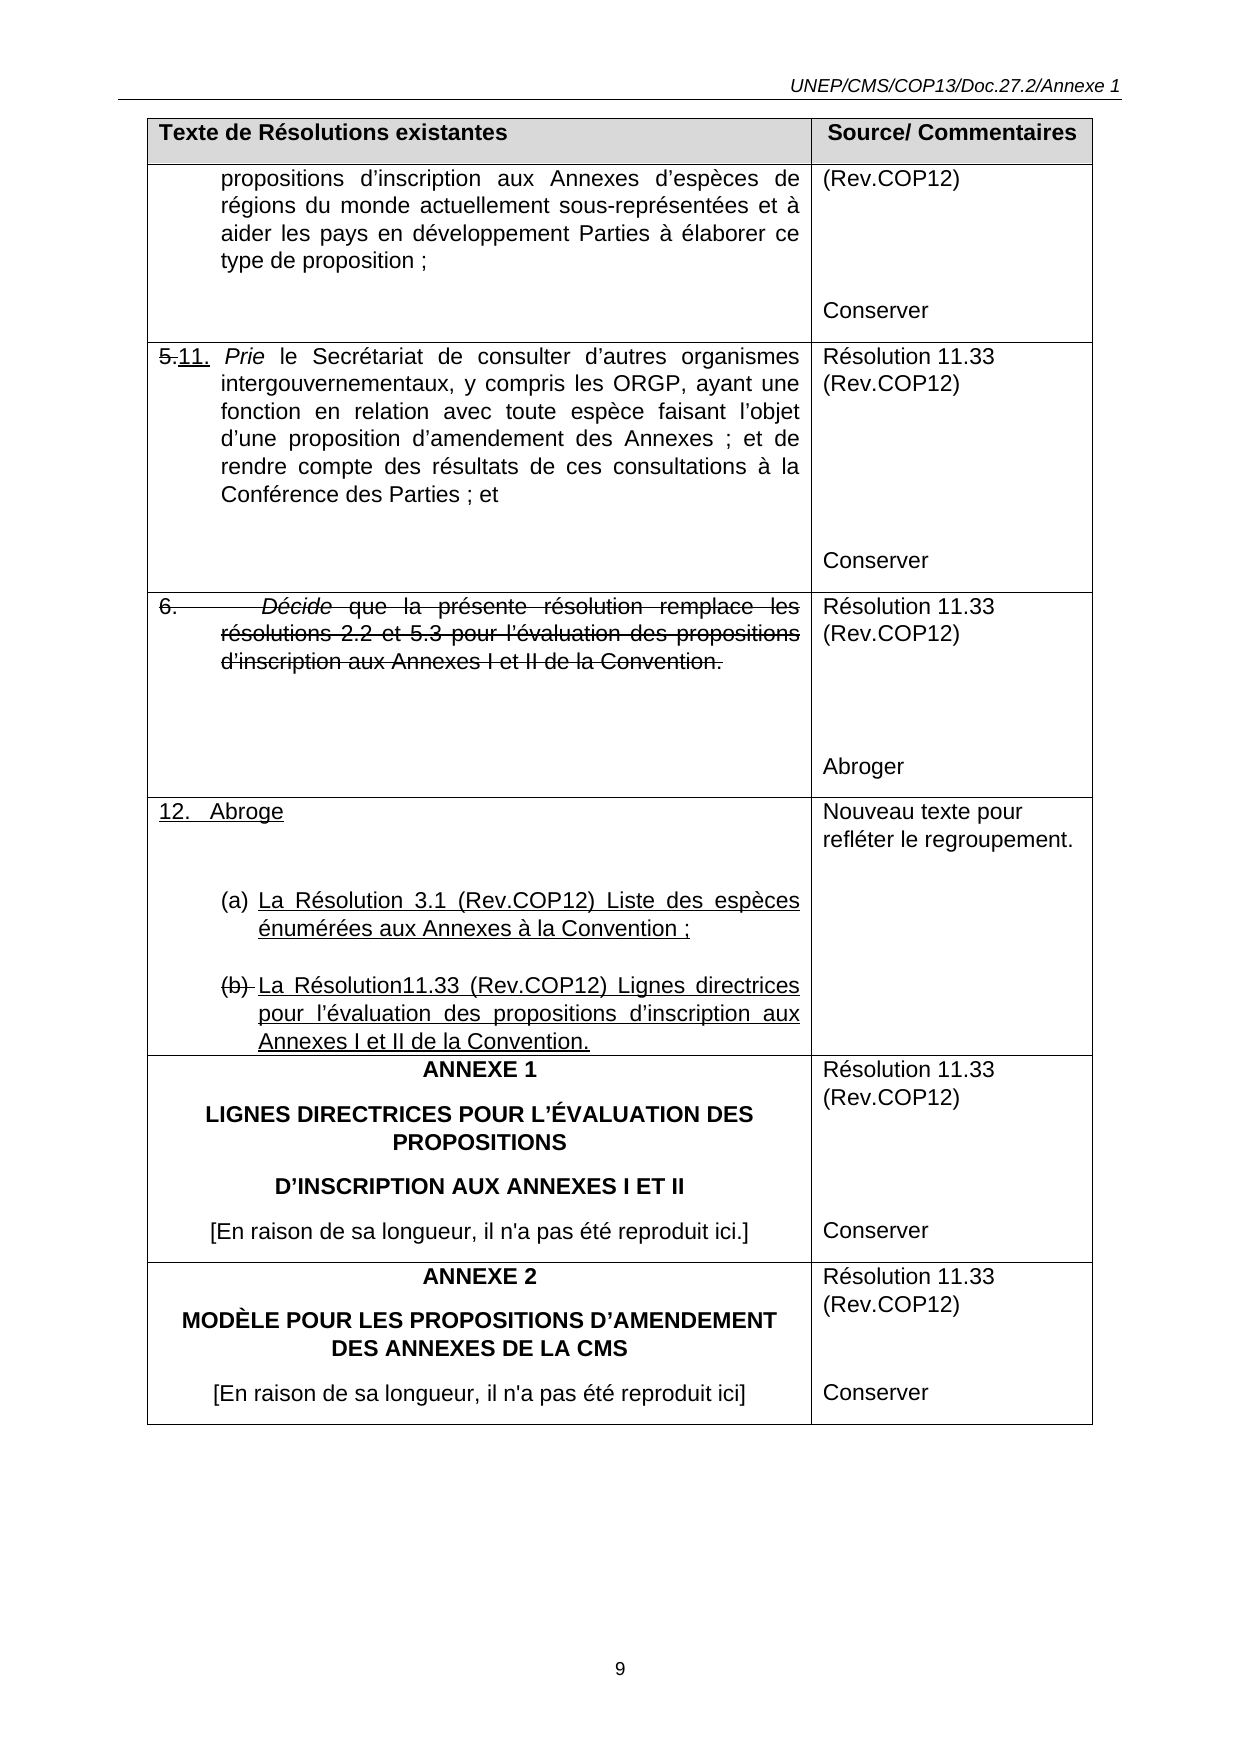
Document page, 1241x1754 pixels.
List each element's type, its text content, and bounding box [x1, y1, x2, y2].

table_cell Résolution 3.1 (Rev.COP12) Conserver [812, 165, 1092, 342]
table_cell Résolution 11.33 (Rev.COP12) Conserver [812, 1056, 1092, 1262]
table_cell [148, 165, 811, 342]
table_cell Résolution 11.33 (Rev.COP12) Conserver [812, 1263, 1092, 1424]
table_cell Nouveau texte pour refléter le regroupement. [812, 798, 1092, 1055]
table_cell ANNEXE 2 MODÈLE POUR LES PROPOSITIONS D’AMENDEMENT DES ANNEXES DE LA CMS [En raison de sa longueur, il n'a pas été reproduit ici] [148, 1263, 811, 1424]
table_cell 12. Abroge La Résolution 3.1 (Rev.COP12) Liste des espèces énumérées aux Annexes à la Convention ; La Résolution11.33 (Rev.COP12) Lignes directrices pour l’évaluation des propositions d’inscription aux Annexes I et II de la Convention. [148, 798, 811, 1055]
table_header Source/ Commentaires [812, 119, 1092, 163]
table_cell ANNEXE 1 LIGNES DIRECTRICES POUR L’ÉVALUATION DES PROPOSITIONS D’INSCRIPTION AUX ANNEXES I ET II [En raison de sa longueur, il n'a pas été reproduit ici.] [148, 1056, 811, 1262]
table_cell Résolution 11.33 (Rev.COP12) Conserver [812, 343, 1092, 592]
table_cell 6. Décide que la présente résolution remplace les résolutions 2.2 et 5.3 pour l’évaluation des propositions d’inscription aux Annexes I et II de la Convention. [148, 593, 811, 797]
table_cell Résolution 11.33 (Rev.COP12) Abroger [812, 593, 1092, 797]
table_cell 5.11. Prie le Secrétariat de consulter d’autres organismes intergouvernementaux, y compris les ORGP, ayant une fonction en relation avec toute espèce faisant l’objet d’une proposition d’amendement des Annexes ; et de rendre compte des résultats de ces consultations à la Conférence des Parties ; et [148, 343, 811, 592]
table_header Texte de Résolutions existantes [148, 119, 811, 163]
